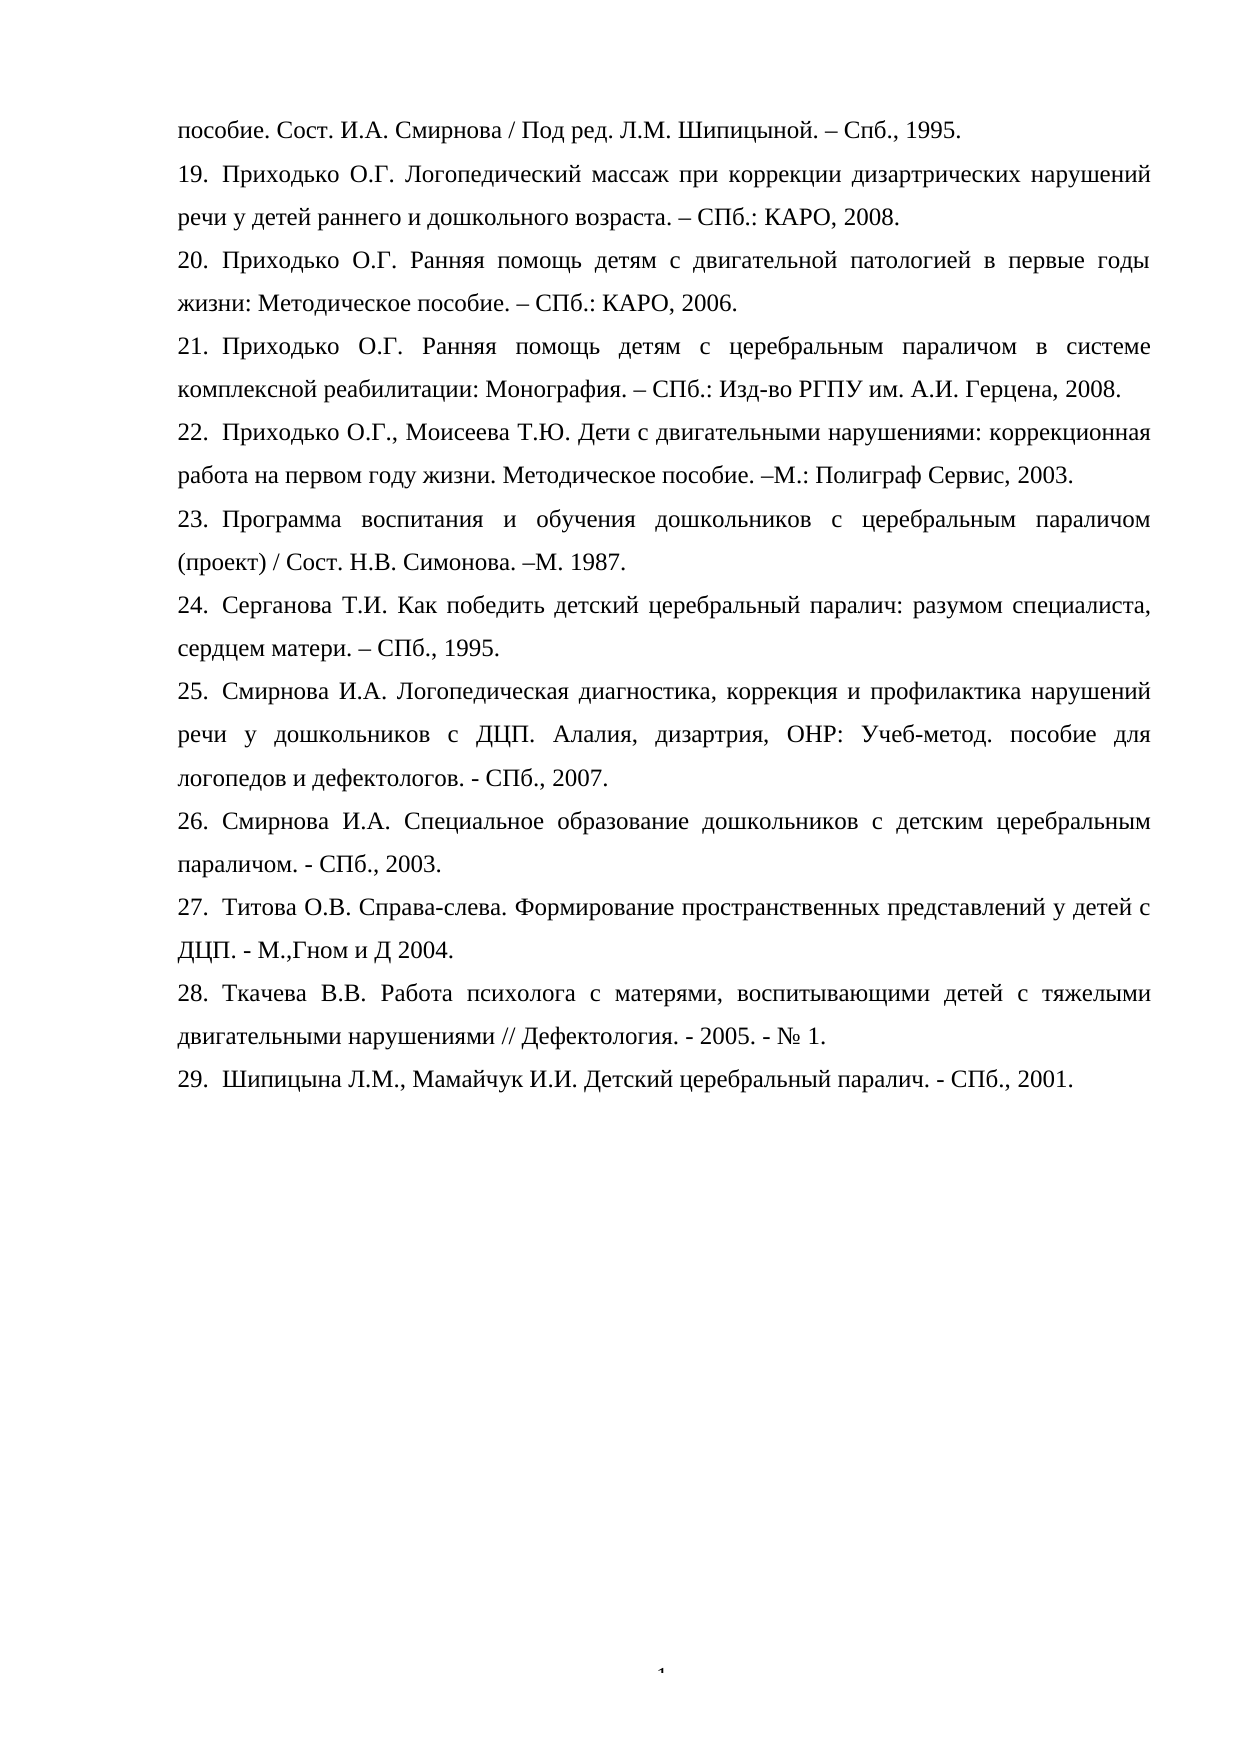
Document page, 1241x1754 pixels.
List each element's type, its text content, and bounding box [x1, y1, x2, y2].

list Шипицына Л.М., Мамайчук И.И. Детский церебральный паралич. - СПб., 2001. [177, 1064, 1163, 1093]
list Приходько О.Г. Ранняя помощь детям с церебральным параличом в системе комплексной реабилитации: Монография. – СПб.: Изд-во РГПУ им. А.И. Герцена, 2008. [177, 331, 1152, 403]
list Ткачева В.В. Работа психолога с матерями, воспитывающими детей с тяжелыми двигательными нарушениями // Дефектология. - 2005. - № 1. [177, 978, 1152, 1050]
list Смирнова И.А. Логопедическая диагностика, коррекция и профилактика нарушений речи у дошкольников с ДЦП. Алалия, дизартрия, ОНР: Учеб-метод. пособие для логопедов и дефектологов. - СПб., 2007. [177, 676, 1152, 791]
list Приходько О.Г. Ранняя помощь детям с двигательной патологией в первые годы жизни: Методическое пособие. – СПб.: КАРО, 2006. [177, 245, 1151, 317]
list Программа воспитания и обучения дошкольников с церебральным параличом (проект) / Сост. Н.В. Симонова. –М. 1987. [177, 504, 1151, 576]
list Приходько О.Г., Моисеева Т.Ю. Дети с двигательными нарушениями: коррекционная работа на первом году жизни. Методическое пособие. –М.: Полиграф Сервис, 2003. [177, 417, 1152, 489]
list Серганова Т.И. Как победить детский церебральный паралич: разумом специалиста, сердцем матери. – СПб., 1995. [177, 590, 1152, 662]
text пособие. Сост. И.А. Смирнова / Под ред. Л.М. Шипицыной. – Спб., 1995. [177, 115, 1163, 144]
list Смирнова И.А. Специальное образование дошкольников с детским церебральным параличом. - СПб., 2003. [177, 806, 1152, 878]
list Титова О.В. Справа-слева. Формирование пространственных представлений у детей с ДЦП. - М.,Гном и Д 2004. [177, 892, 1151, 964]
list Приходько О.Г. Логопедический массаж при коррекции дизартрических нарушений речи у детей раннего и дошкольного возраста. – СПб.: КАРО, 2008. [177, 159, 1152, 231]
